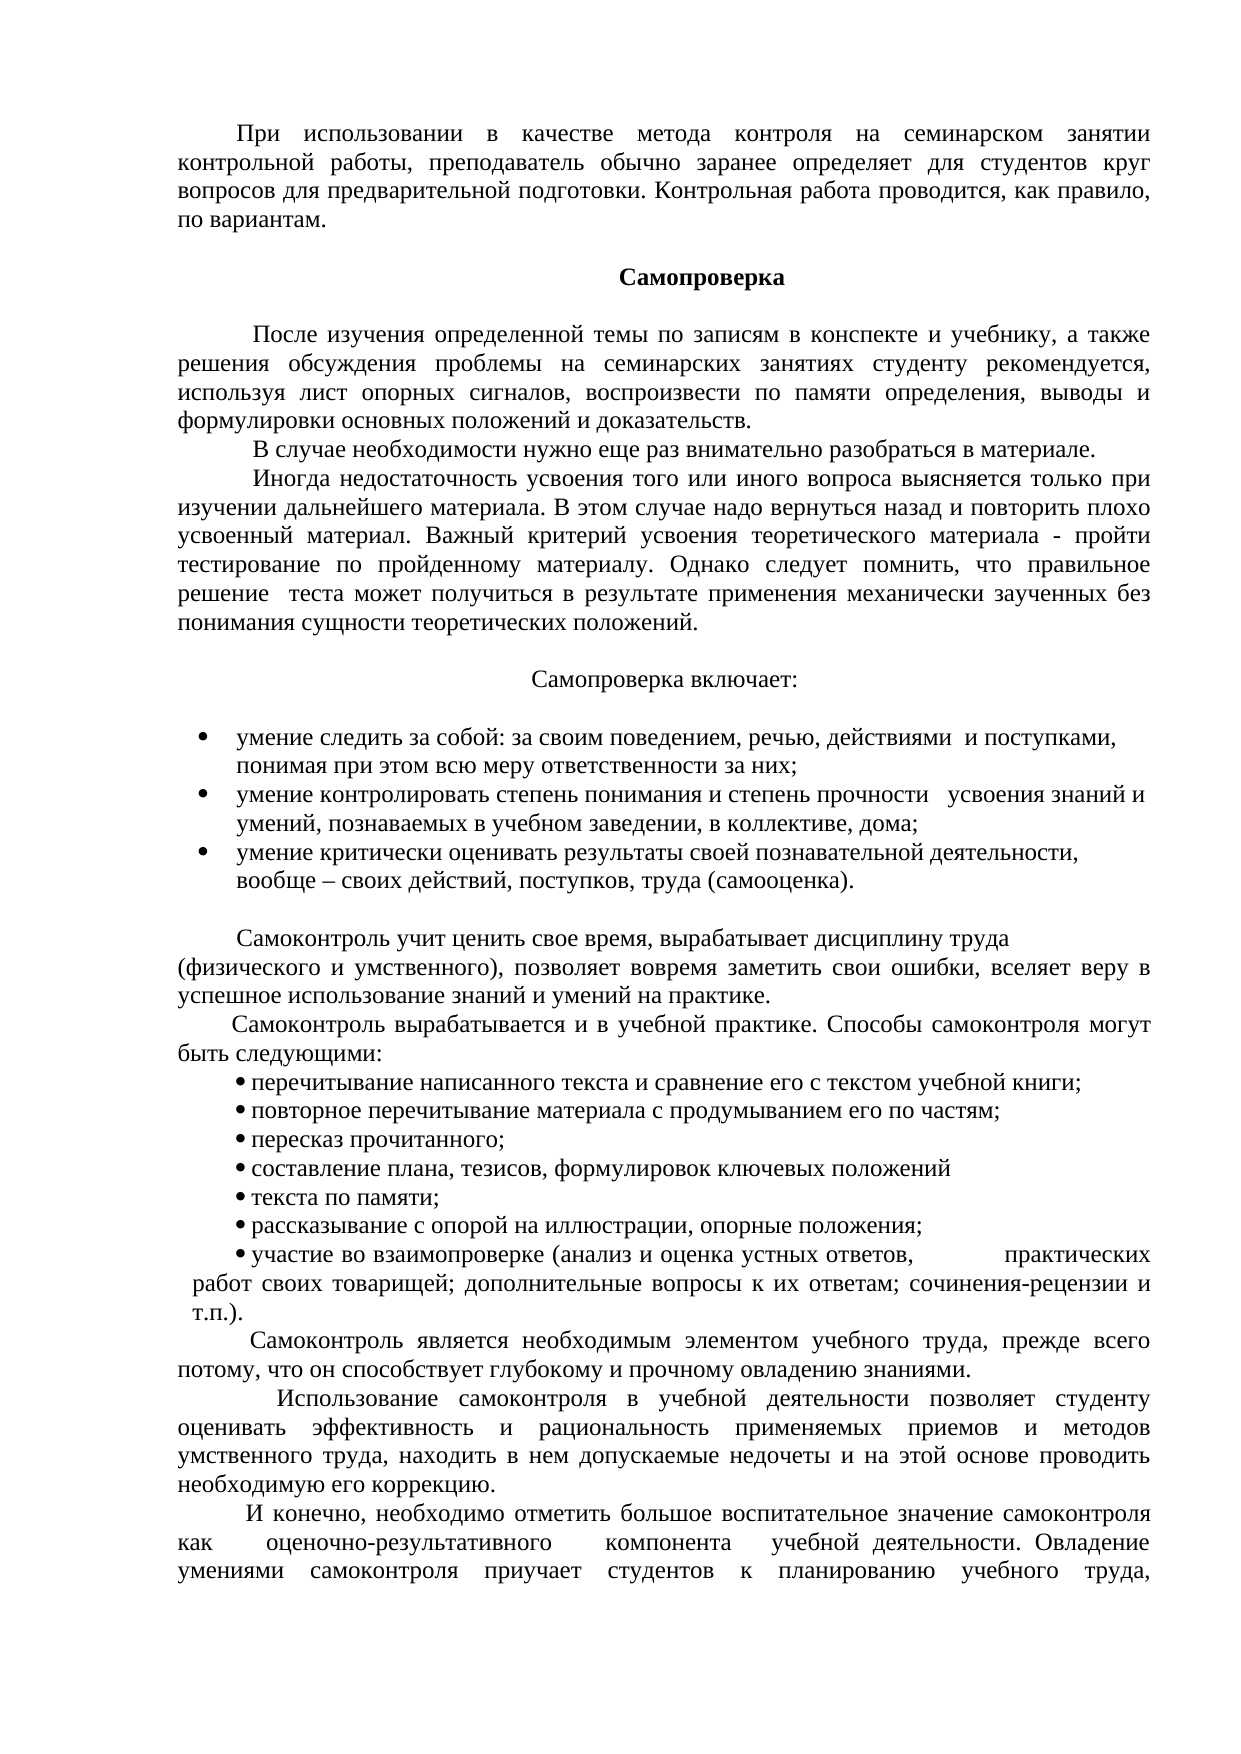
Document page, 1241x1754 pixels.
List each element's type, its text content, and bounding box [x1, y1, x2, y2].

text Использование самоконтроля в учебной деятельности позволяет студенту оценивать эффективность и рациональность применяемых приемов и методов умственного труда, находить в нем допускаемые недочеты и на этой основе проводить необходимую его коррекцию. [177, 1383, 1152, 1498]
list рассказывание с опорой на иллюстрации, опорные положения; [192, 1211, 1152, 1239]
list участие во взаимопроверке (анализ и оценка устных ответов, практических работ своих товарищей; дополнительные вопросы к их ответам; сочинения-рецензии и т.п.). [192, 1239, 1152, 1326]
list перечитывание написанного текста и сравнение его с текстом учебной книги; [192, 1067, 1152, 1096]
list составление плана, тезисов, формулировок ключевых положений [192, 1153, 1152, 1182]
text При использовании в качестве метода контроля на семинарском занятии контрольной работы, преподаватель обычно заранее определяет для студентов круг вопросов для предварительной подготовки. Контрольная работа проводится, как правило, по вариантам. [177, 118, 1152, 233]
text Иногда недостаточность усвоения того или иного вопроса выясняется только при изучении дальнейшего материала. В этом случае надо вернуться назад и повторить плохо усвоенный материал. Важный критерий усвоения теоретического материала - пройти тестирование по пройденному материалу. Однако следует помнить, что правильное решение теста может получиться в результате применения механически заученных без понимания сущности теоретических положений. [177, 463, 1152, 636]
text Самоконтроль вырабатывается и в учебной практике. Способы самоконтроля могут быть следующими: [177, 1009, 1152, 1067]
text Самопроверка [177, 262, 1152, 291]
text Самоконтроль является необходимым элементом учебного труда, прежде всего потому, что он способствует глубокому и прочному овладению знаниями. [177, 1326, 1152, 1383]
text После изучения определенной темы по записям в конспекте и учебнику, а также решения обсуждения проблемы на семинарских занятиях студенту рекомендуется, используя лист опорных сигналов, воспроизвести по памяти определения, выводы и формулировки основных положений и доказательств. [177, 319, 1152, 434]
text Самоконтроль учит ценить свое время, вырабатывает дисциплину труда [177, 923, 1152, 952]
text (физического и умственного), позволяет вовремя заметить свои ошибки, вселяет веру в успешное использование знаний и умений на практике. [177, 952, 1152, 1009]
list умение критически оценивать результаты своей познавательной деятельности, вообще – своих действий, поступков, труда (самооценка). [199, 837, 1152, 894]
list текста по памяти; [192, 1182, 1152, 1211]
list умение контролировать степень понимания и степень прочности усвоения знаний и умений, познаваемых в учебном заведении, в коллективе, дома; [199, 779, 1152, 837]
list повторное перечитывание материала с продумыванием его по частям; [192, 1096, 1152, 1124]
text В случае необходимости нужно еще раз внимательно разобраться в материале. [177, 434, 1152, 463]
text Самопроверка включает: [177, 664, 1152, 693]
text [177, 1498, 1152, 1584]
list пересказ прочитанного; [192, 1124, 1152, 1153]
list умение следить за собой: за своим поведением, речью, действиями и поступками, понимая при этом всю меру ответственности за них; [199, 722, 1152, 779]
